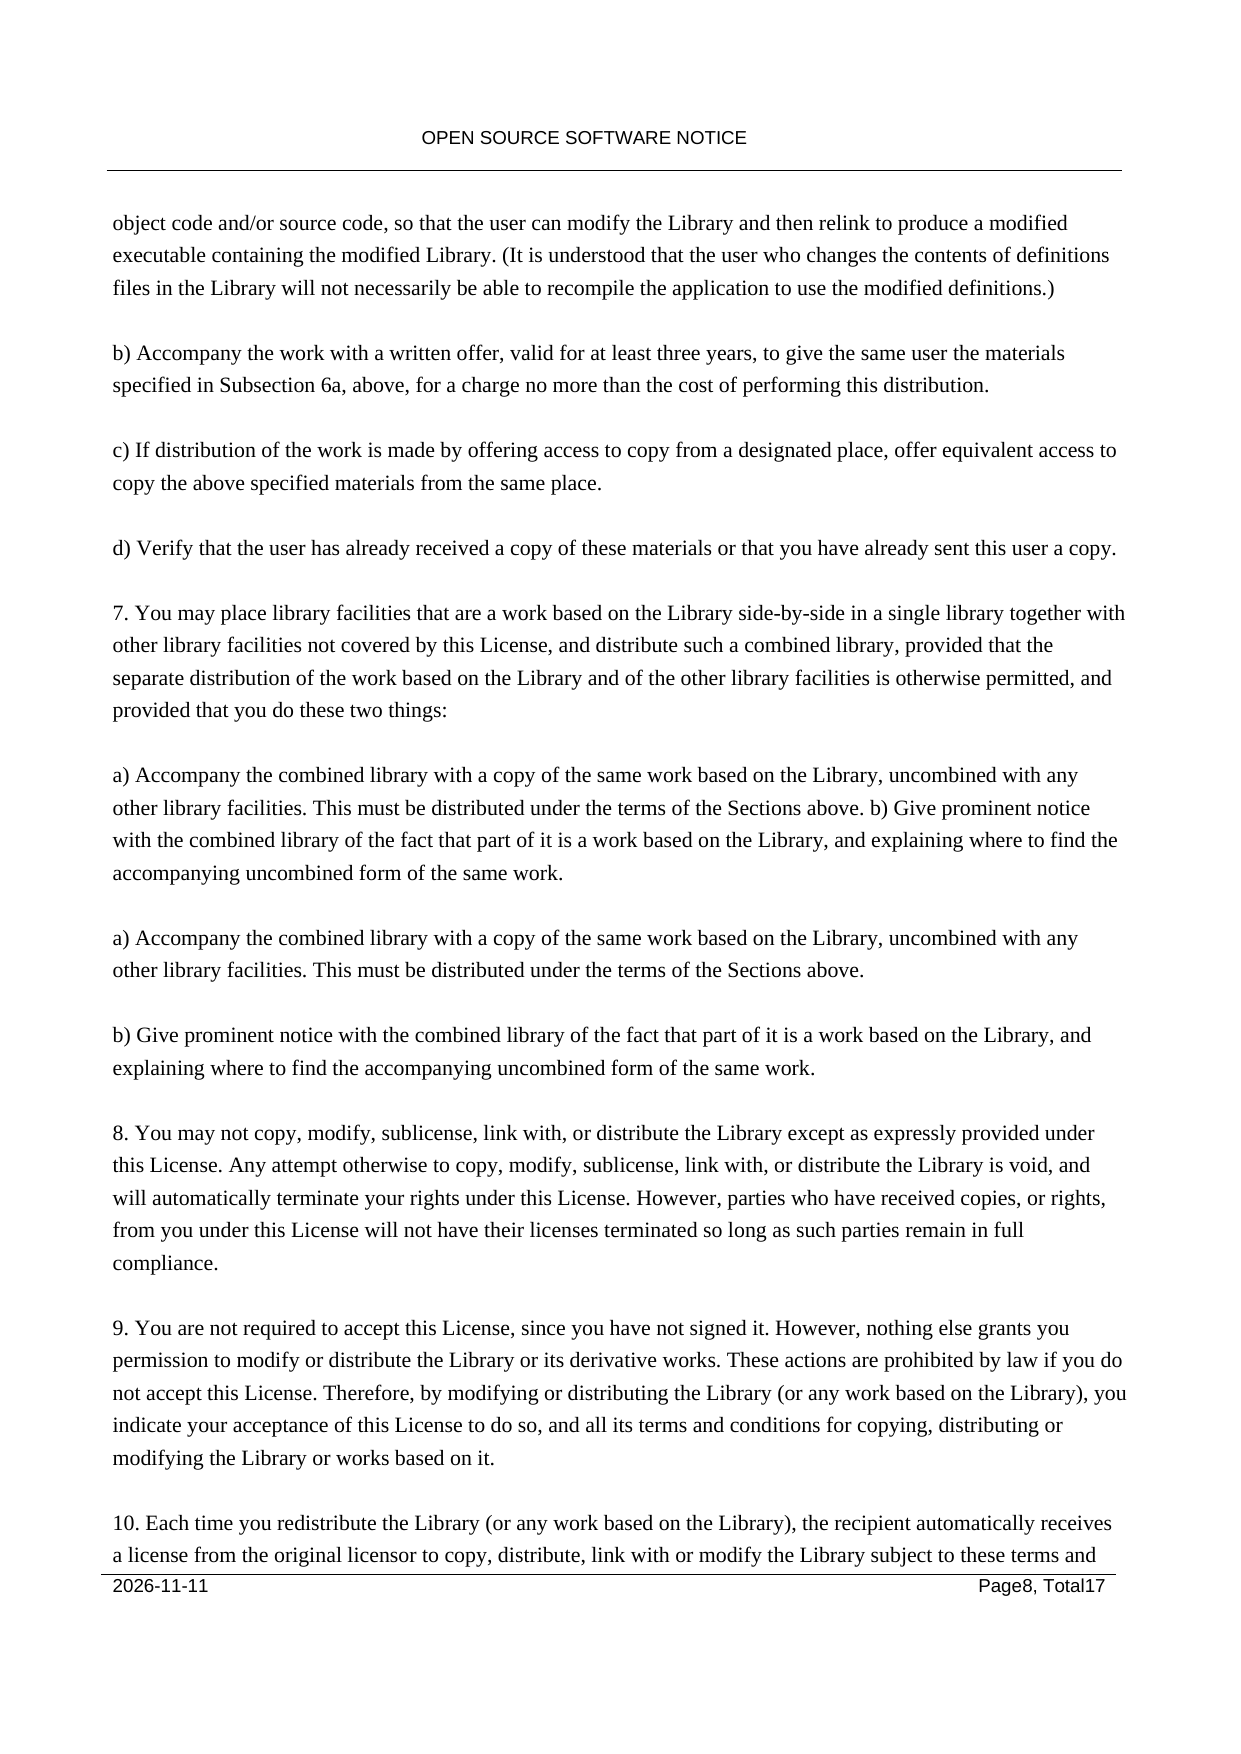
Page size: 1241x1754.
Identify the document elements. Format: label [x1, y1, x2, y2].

text [112, 206, 1128, 1571]
